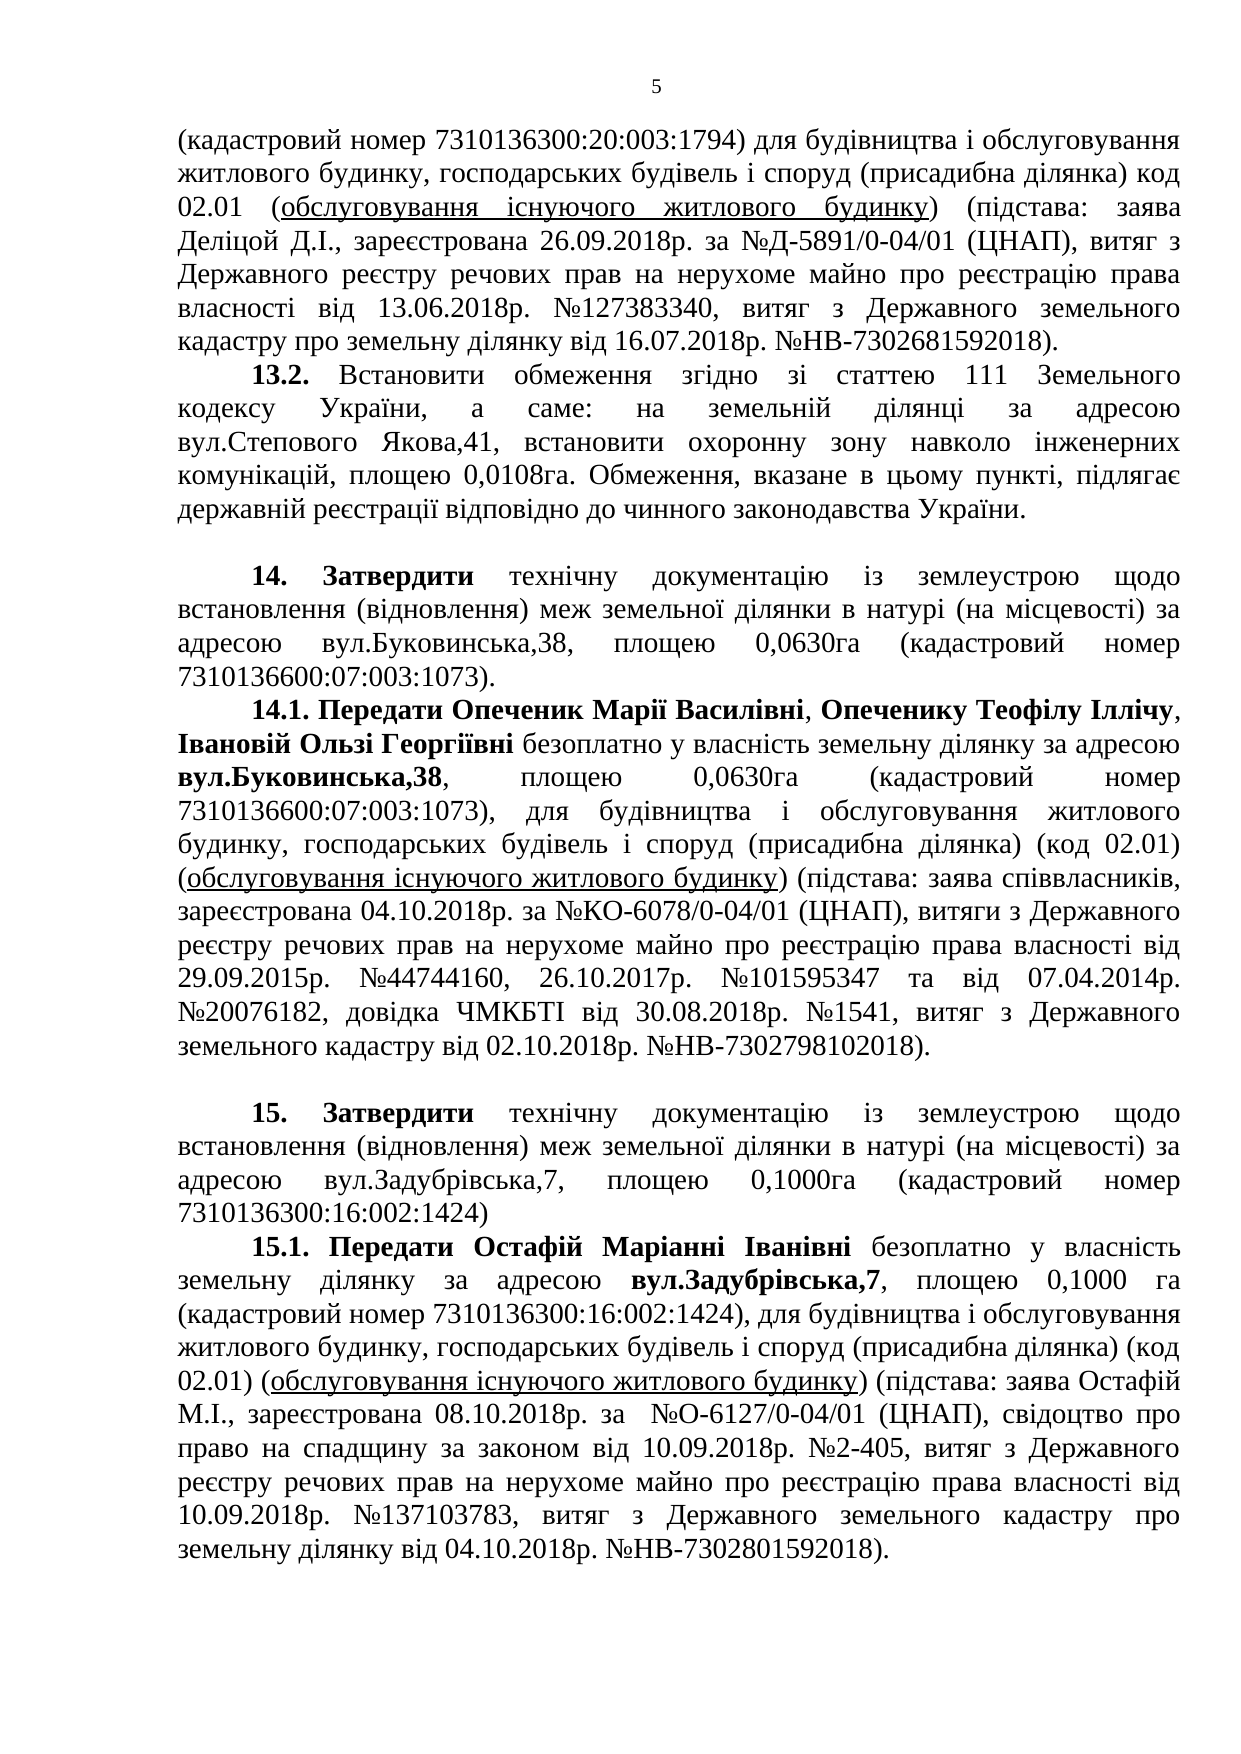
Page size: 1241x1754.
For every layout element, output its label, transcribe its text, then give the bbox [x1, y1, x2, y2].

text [177, 98, 1181, 357]
text 13.2. Встановити обмеження згідно зі статтею 111 Земельного кодексу України, а саме: на земельній ділянці за адресою вул.Степового Якова,41, встановити охоронну зону навколо інженерних комунікацій, площею 0,0108га. Обмеження, вказане в цьому пункті, підлягає державній реєстрації відповідно до чинного законодавства України. [177, 357, 1181, 524]
text 14. Затвердити технічну документацію із землеустрою щодо встановлення (відновлення) меж земельної ділянки в натурі (на місцевості) за адресою вул.Буковинська,38, площею 0,0630га (кадастровий номер 7310136600:07:003:1073). [177, 558, 1181, 692]
text 15. Затвердити технічну документацію із землеустрою щодо встановлення (відновлення) меж земельної ділянки в натурі (на місцевості) за адресою вул.Задубрівська,7, площею 0,1000га (кадастровий номер 7310136300:16:002:1424) [177, 1095, 1181, 1229]
text 15.1. Передати Остафій Маріанні Іванівні безоплатно у власність земельну ділянку за адресою вул.Задубрівська,7, площею 0,1000 га (кадастровий номер 7310136300:16:002:1424), для будівництва і обслуговування житлового будинку, господарських будівель і споруд (присадибна ділянка) (код 02.01) (обслуговування існуючого житлового будинку) (підстава: заява Остафій М.І., зареєстрована 08.10.2018р. за №О-6127/0-04/01 (ЦНАП), свідоцтво про право на спадщину за законом від 10.09.2018р. №2-405, витяг з Державного реєстру речових прав на нерухоме майно про реєстрацію права власності від 10.09.2018р. №137103783, витяг з Державного земельного кадастру про земельну ділянку від 04.10.2018р. №НВ-7302801592018). [177, 1229, 1181, 1564]
text 14.1. Передати Опеченик Марії Василівні, Опеченику Теофілу Іллічу, Івановій Ользі Георгіївні безоплатно у власність земельну ділянку за адресою вул.Буковинська,38, площею 0,0630га (кадастровий номер 7310136600:07:003:1073), для будівництва і обслуговування житлового будинку, господарських будівель і споруд (присадибна ділянка) (код 02.01) (обслуговування існуючого житлового будинку) (підстава: заява співвласників, зареєстрована 04.10.2018р. за №КО-6078/0-04/01 (ЦНАП), витяги з Державного реєстру речових прав на нерухоме майно про реєстрацію права власності від 29.09.2015р. №44744160, 26.10.2017р. №101595347 та від 07.04.2014р. №20076182, довідка ЧМКБТІ від 30.08.2018р. №1541, витяг з Державного земельного кадастру від 02.10.2018р. №НВ-7302798102018). [177, 692, 1181, 1061]
